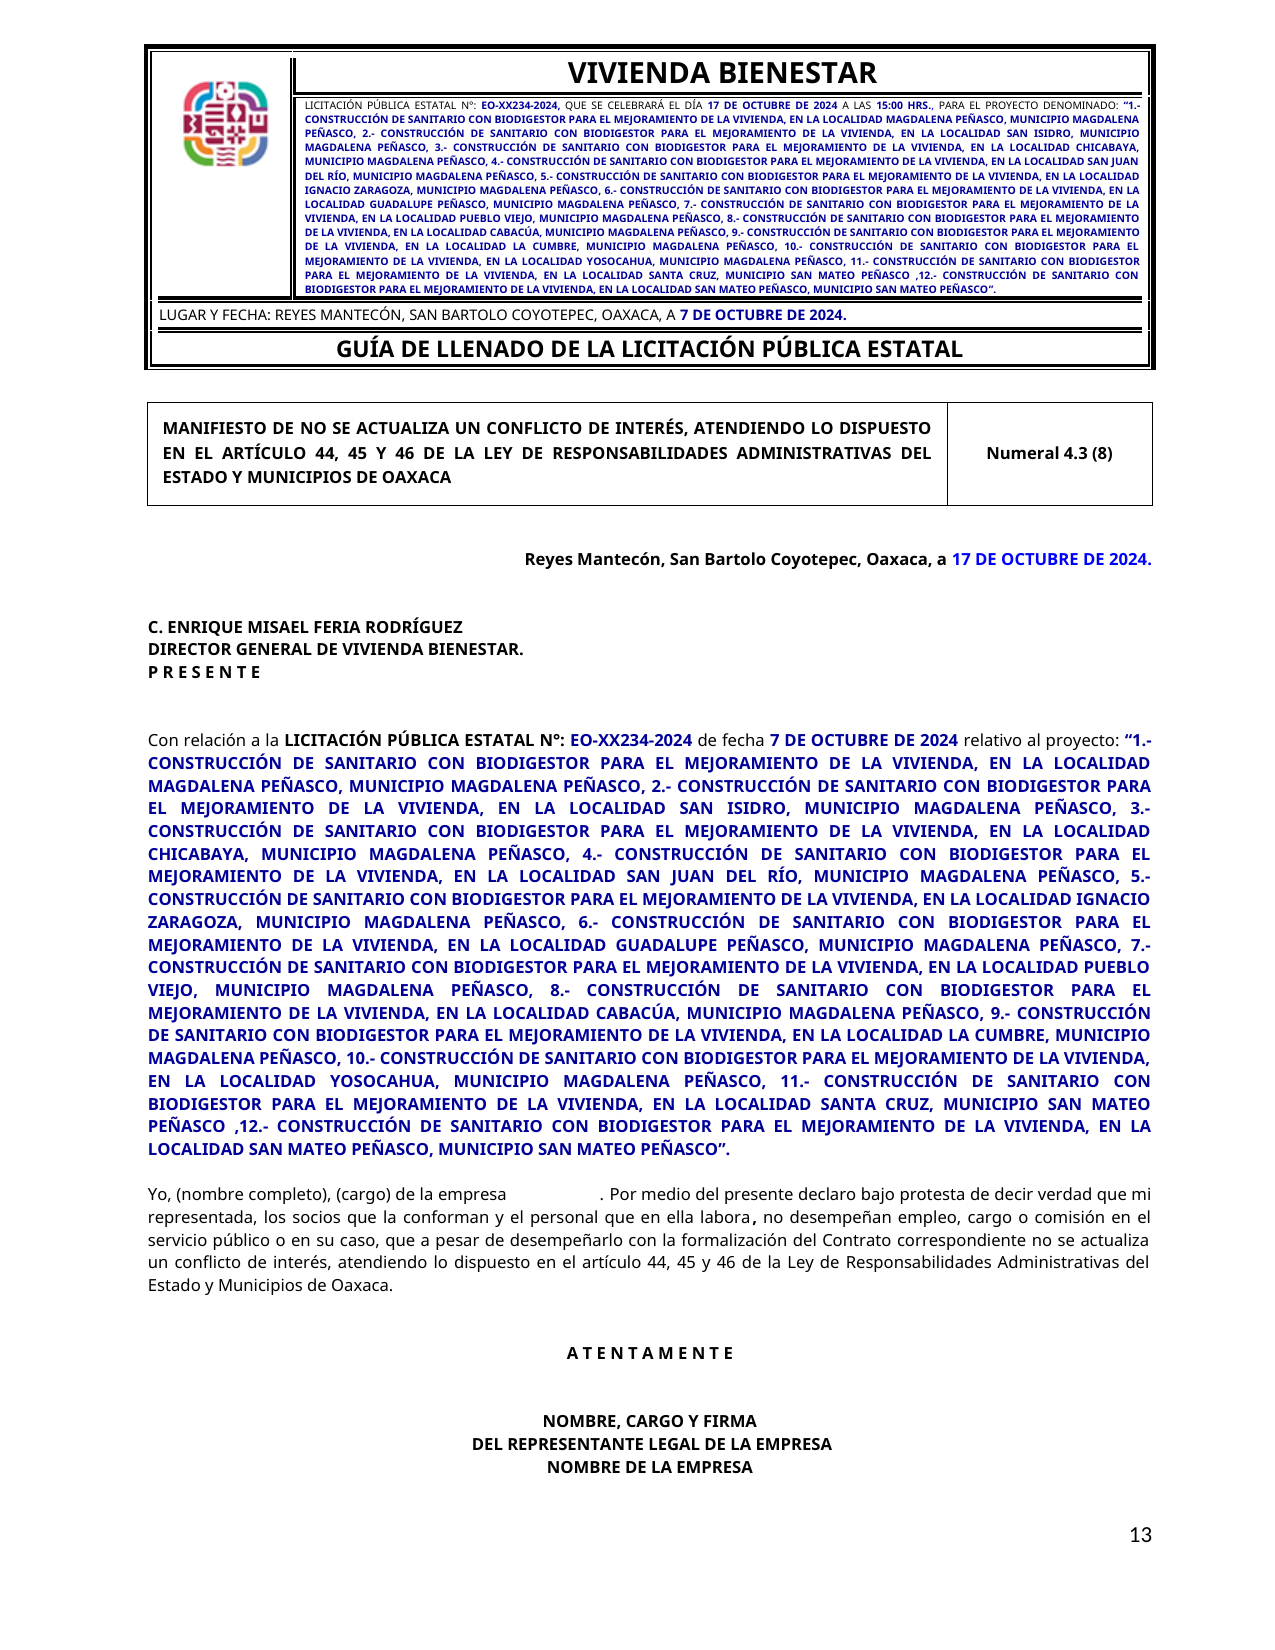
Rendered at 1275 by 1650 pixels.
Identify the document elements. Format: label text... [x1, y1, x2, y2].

table_header MANIFIESTO DE NO SE ACTUALIZA UN CONFLICTO DE INTERÉS, ATENDIENDO LO DISPUESTO EN EL ARTÍCULO 44, 45 Y 46 DE LA LEY DE RESPONSABILIDADES ADMINISTRATIVAS DEL ESTADO Y MUNICIPIOS DE OAXACA [148, 403, 947, 505]
picture [172, 73, 279, 172]
text DEL REPRESENTANTE LEGAL DE LA EMPRESA [148, 1433, 1152, 1455]
table_header Numeral 4.3 (8) [948, 403, 1152, 505]
text NOMBRE, CARGO Y FIRMA [148, 1410, 1152, 1433]
text C. ENRIQUE MISAEL FERIA RODRÍGUEZ [148, 615, 1152, 638]
text P R E S E N T E [148, 661, 1152, 683]
text Reyes Mantecón, San Bartolo Coyotepec, Oaxaca, a 17 DE OCTUBRE DE 2024. [148, 547, 1152, 570]
text A T E N T A M E N T E [148, 1342, 1152, 1364]
text DIRECTOR GENERAL DE VIVIENDA BIENESTAR. [148, 638, 1152, 661]
list Con relación a la LICITACIÓN PÚBLICA ESTATAL N°: EO-XX234-2024 de fecha 7 DE OCTUBRE DE 2024 relativo al proyecto: “1.- CONSTRUCCIÓN DE SANITARIO CON BIODIGESTOR PARA EL MEJORAMIENTO DE LA VIVIENDA, EN LA LOCALIDAD MAGDALENA PEÑASCO, MUNICIPIO MAGDALENA PEÑASCO, 2.- CONSTRUCCIÓN DE SANITARIO CON BIODIGESTOR PARA EL MEJORAMIENTO DE LA VIVIENDA, EN LA LOCALIDAD SAN ISIDRO, MUNICIPIO MAGDALENA PEÑASCO, 3.- CONSTRUCCIÓN DE SANITARIO CON BIODIGESTOR PARA EL MEJORAMIENTO DE LA VIVIENDA, EN LA LOCALIDAD CHICABAYA, MUNICIPIO MAGDALENA PEÑASCO, 4.- CONSTRUCCIÓN DE SANITARIO CON BIODIGESTOR PARA EL MEJORAMIENTO DE LA VIVIENDA, EN LA LOCALIDAD SAN JUAN DEL RÍO, MUNICIPIO MAGDALENA PEÑASCO, 5.- CONSTRUCCIÓN DE SANITARIO CON BIODIGESTOR PARA EL MEJORAMIENTO DE LA VIVIENDA, EN LA LOCALIDAD IGNACIO ZARAGOZA, MUNICIPIO MAGDALENA PEÑASCO, 6.- CONSTRUCCIÓN DE SANITARIO CON BIODIGESTOR PARA EL MEJORAMIENTO DE LA VIVIENDA, EN LA LOCALIDAD GUADALUPE PEÑASCO, MUNICIPIO MAGDALENA PEÑASCO, 7.- CONSTRUCCIÓN DE SANITARIO CON BIODIGESTOR PARA EL MEJORAMIENTO DE LA VIVIENDA, EN LA LOCALIDAD PUEBLO VIEJO, MUNICIPIO MAGDALENA PEÑASCO, 8.- CONSTRUCCIÓN DE SANITARIO CON BIODIGESTOR PARA EL MEJORAMIENTO DE LA VIVIENDA, EN LA LOCALIDAD CABACÚA, MUNICIPIO MAGDALENA PEÑASCO, 9.- CONSTRUCCIÓN DE SANITARIO CON BIODIGESTOR PARA EL MEJORAMIENTO DE LA VIVIENDA, EN LA LOCALIDAD LA CUMBRE, MUNICIPIO MAGDALENA PEÑASCO, 10.- CONSTRUCCIÓN DE SANITARIO CON BIODIGESTOR PARA EL MEJORAMIENTO DE LA VIVIENDA, EN LA LOCALIDAD YOSOCAHUA, MUNICIPIO MAGDALENA PEÑASCO, 11.- CONSTRUCCIÓN DE SANITARIO CON BIODIGESTOR PARA EL MEJORAMIENTO DE LA VIVIENDA, EN LA LOCALIDAD SANTA CRUZ, MUNICIPIO SAN MATEO PEÑASCO ,12.- CONSTRUCCIÓN DE SANITARIO CON BIODIGESTOR PARA EL MEJORAMIENTO DE LA VIVIENDA, EN LA LOCALIDAD SAN MATEO PEÑASCO, MUNICIPIO SAN MATEO PEÑASCO”. [148, 729, 1152, 1160]
list Yo, (nombre completo), (cargo) de la empresa . Por medio del presente declaro bajo protesta de decir verdad que mi representada, los socios que la conforman y el personal que en ella labora, no desempeñan empleo, cargo o comisión en el servicio público o en su caso, que a pesar de desempeñarlo con la formalización del Contrato correspondiente no se actualiza un conflicto de interés, atendiendo lo dispuesto en el artículo 44, 45 y 46 de la Ley de Responsabilidades Administrativas del Estado y Municipios de Oaxaca. [148, 1183, 1152, 1296]
text NOMBRE DE LA EMPRESA [148, 1455, 1152, 1478]
